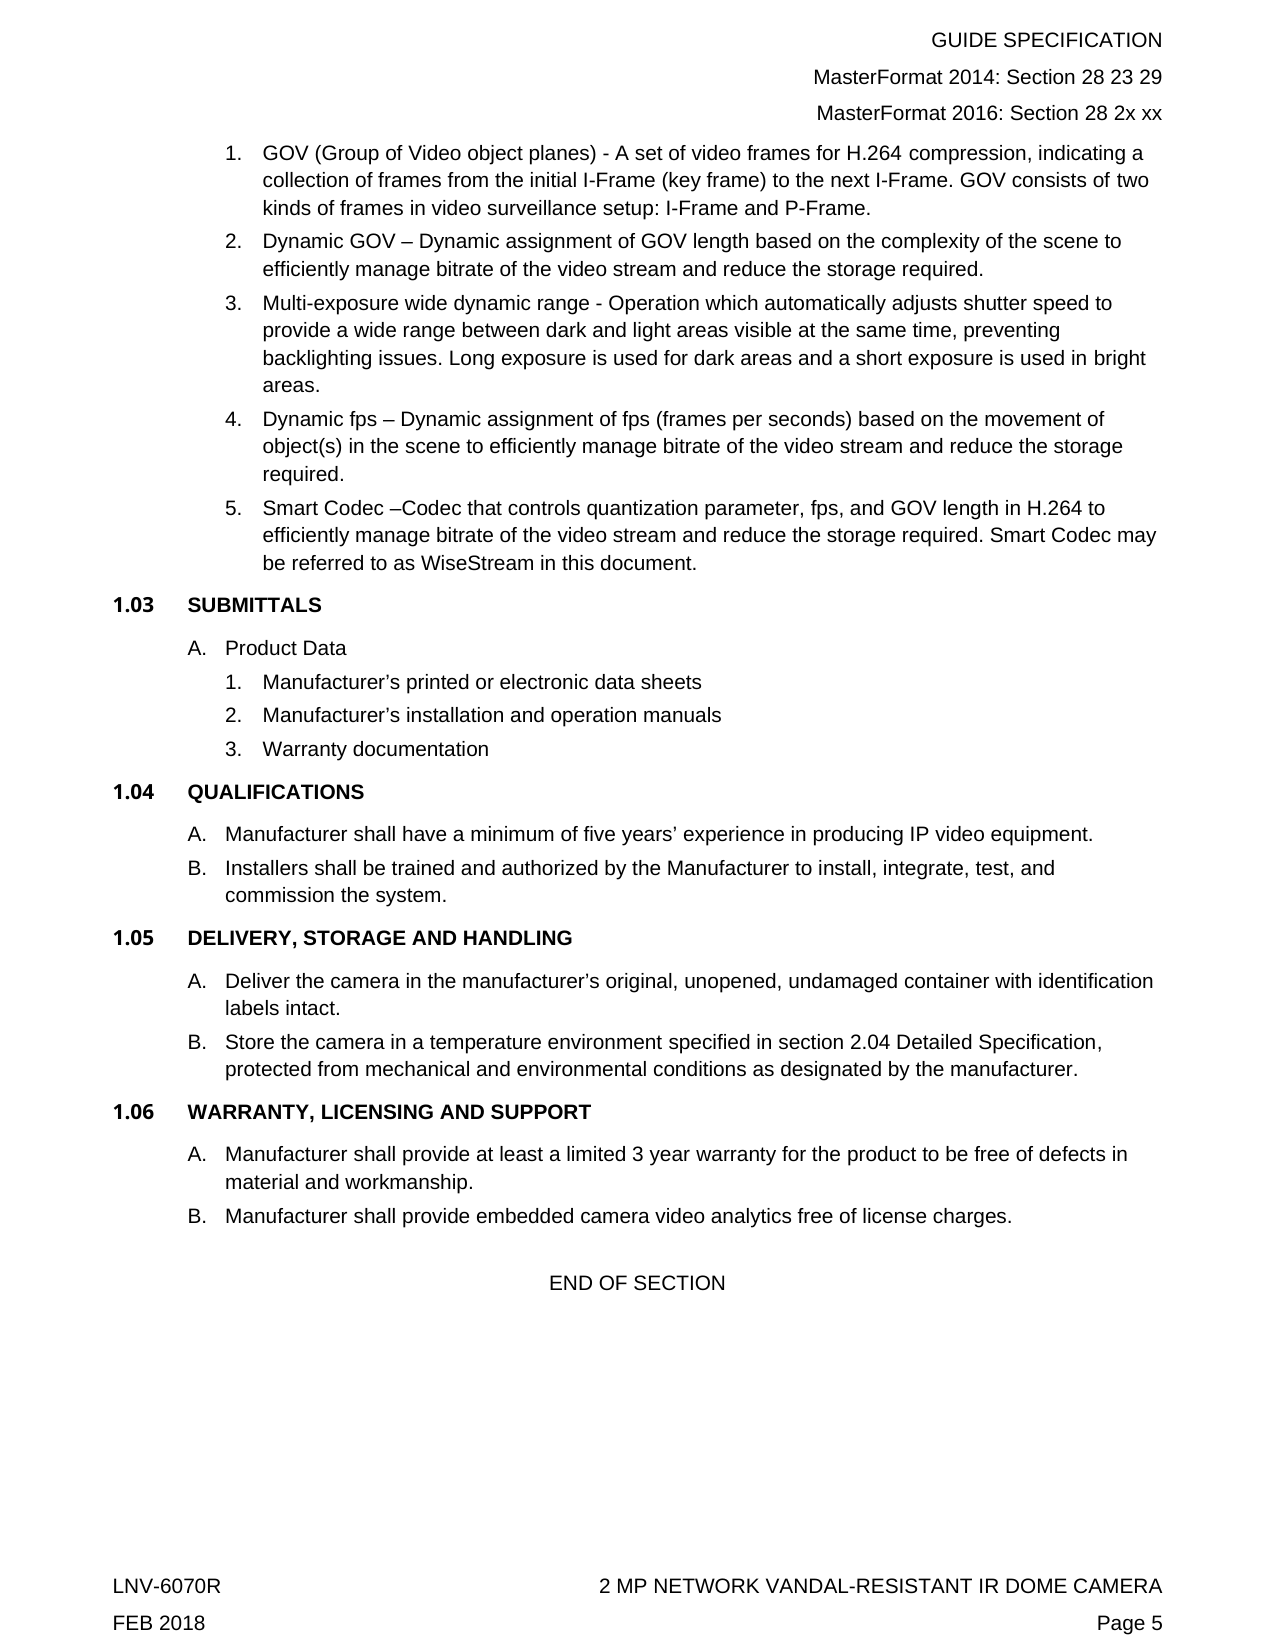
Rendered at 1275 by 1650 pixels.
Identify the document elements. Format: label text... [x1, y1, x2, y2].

list QUALIFICATIONS [112, 777, 1162, 805]
list Warranty documentation [225, 737, 1162, 761]
list Dynamic fps – Dynamic assignment of fps (frames per seconds) based on the movement of object(s) in the scene to efficiently manage bitrate of the video stream and reduce the storage required. [225, 407, 1162, 486]
list Dynamic GOV – Dynamic assignment of GOV length based on the complexity of the scene to efficiently manage bitrate of the video stream and reduce the storage required. [225, 229, 1162, 281]
list Store the camera in a temperature environment specified in section 2.04 Detailed Specification, protected from mechanical and environmental conditions as designated by the manufacturer. [187, 1030, 1162, 1081]
list Product Data [187, 636, 1162, 660]
text END OF SECTION [112, 1271, 1162, 1295]
list Smart Codec –Codec that controls quantization parameter, fps, and GOV length in H.264 to efficiently manage bitrate of the video stream and reduce the storage required. Smart Codec may be referred to as WiseStream in this document. [225, 496, 1162, 574]
list Manufacturer’s printed or electronic data sheets [225, 669, 1162, 693]
list Manufacturer shall have a minimum of five years’ experience in producing IP video equipment. [187, 822, 1162, 846]
list SUBMITTALS [112, 591, 1162, 619]
list Installers shall be trained and authorized by the Manufacturer to install, integrate, test, and commission the system. [187, 856, 1162, 907]
list GOV (Group of Video object planes) - A set of video frames for H.264 compression, indicating a collection of frames from the initial I-Frame (key frame) to the next I-Frame. GOV consists of two kinds of frames in video surveillance setup: I-Frame and P-Frame. [225, 141, 1162, 219]
list Manufacturer shall provide at least a limited 3 year warranty for the product to be free of defects in material and workmanship. [187, 1142, 1162, 1194]
list Deliver the camera in the manufacturer’s original, unopened, undamaged container with identification labels intact. [187, 968, 1162, 1020]
list Manufacturer’s installation and operation manuals [225, 703, 1162, 727]
list WARRANTY, LICENSING AND SUPPORT [112, 1097, 1162, 1126]
list Manufacturer shall provide embedded camera video analytics free of license charges. [187, 1203, 1162, 1227]
list DELIVERY, STORAGE AND HANDLING [112, 923, 1162, 952]
list Multi-exposure wide dynamic range - Operation which automatically adjusts shutter speed to provide a wide range between dark and light areas visible at the same time, preventing backlighting issues. Long exposure is used for dark areas and a short exposure is used in bright areas. [225, 291, 1162, 397]
